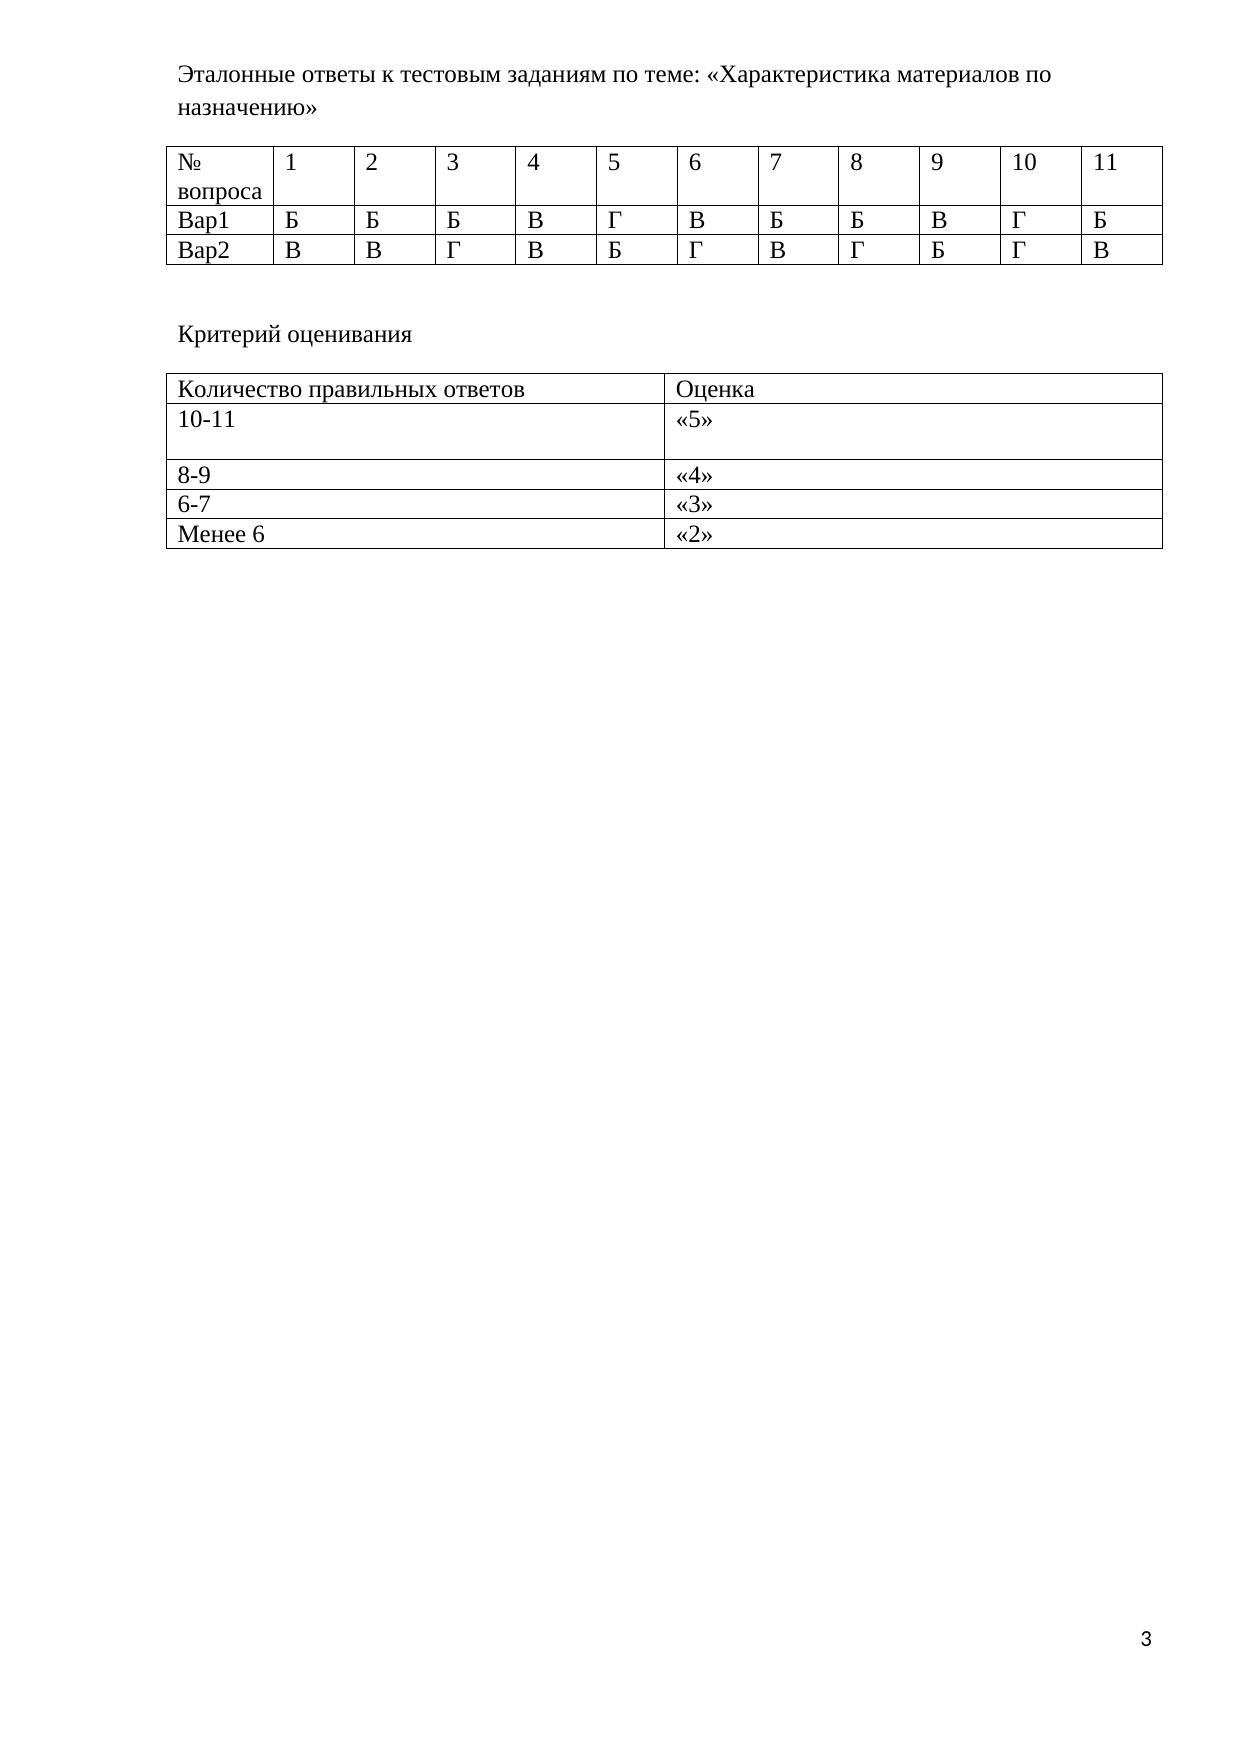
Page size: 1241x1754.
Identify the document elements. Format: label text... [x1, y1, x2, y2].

table_header 7 [759, 147, 838, 204]
table_cell В [920, 206, 1000, 234]
table_header 10 [1001, 147, 1081, 204]
table_cell В [1082, 235, 1162, 264]
table_cell Г [597, 206, 677, 234]
table_cell 6-7 [167, 490, 664, 518]
table_header 5 [597, 147, 677, 204]
table_header 8 [839, 147, 919, 204]
table_cell Вар2 [167, 235, 273, 264]
table_cell Г [678, 235, 758, 264]
table_header 11 [1082, 147, 1162, 204]
table_cell Б [920, 235, 1000, 264]
table_cell Б [759, 206, 838, 234]
table_cell В [516, 235, 596, 264]
table_cell Г [839, 235, 919, 264]
table_cell Б [597, 235, 677, 264]
table_cell Г [1001, 206, 1081, 234]
table_header Количество правильных ответов [167, 374, 664, 403]
table_header 4 [516, 147, 596, 204]
table_cell Г [1001, 235, 1081, 264]
table_cell Б [436, 206, 515, 234]
table_cell В [516, 206, 596, 234]
table_header 1 [274, 147, 354, 204]
table_cell Г [436, 235, 515, 264]
table_cell 8-9 [167, 460, 664, 488]
table_cell Б [355, 206, 435, 234]
table_header 9 [920, 147, 1000, 204]
table_cell Вар1 [167, 206, 273, 234]
table_cell Менее 6 [167, 519, 664, 548]
table_cell В [759, 235, 838, 264]
text Эталонные ответы к тестовым заданиям по теме: «Характеристика материалов по назначению» [177, 59, 1152, 121]
table_cell «4» [665, 460, 1162, 488]
table_cell 10-11 [167, 404, 664, 459]
table_cell В [678, 206, 758, 234]
table_cell Б [274, 206, 354, 234]
table_cell Б [839, 206, 919, 234]
table_cell «2» [665, 519, 1162, 548]
table_cell В [274, 235, 354, 264]
table_cell «5» [665, 404, 1162, 459]
table_header 3 [436, 147, 515, 204]
table_cell «3» [665, 490, 1162, 518]
table_header № вопроса [167, 147, 273, 204]
table_header Оценка [665, 374, 1162, 403]
table_header 2 [355, 147, 435, 204]
table_cell Б [1082, 206, 1162, 234]
text Критерий оценивания [177, 319, 1152, 348]
table_header 6 [678, 147, 758, 204]
table_cell В [355, 235, 435, 264]
